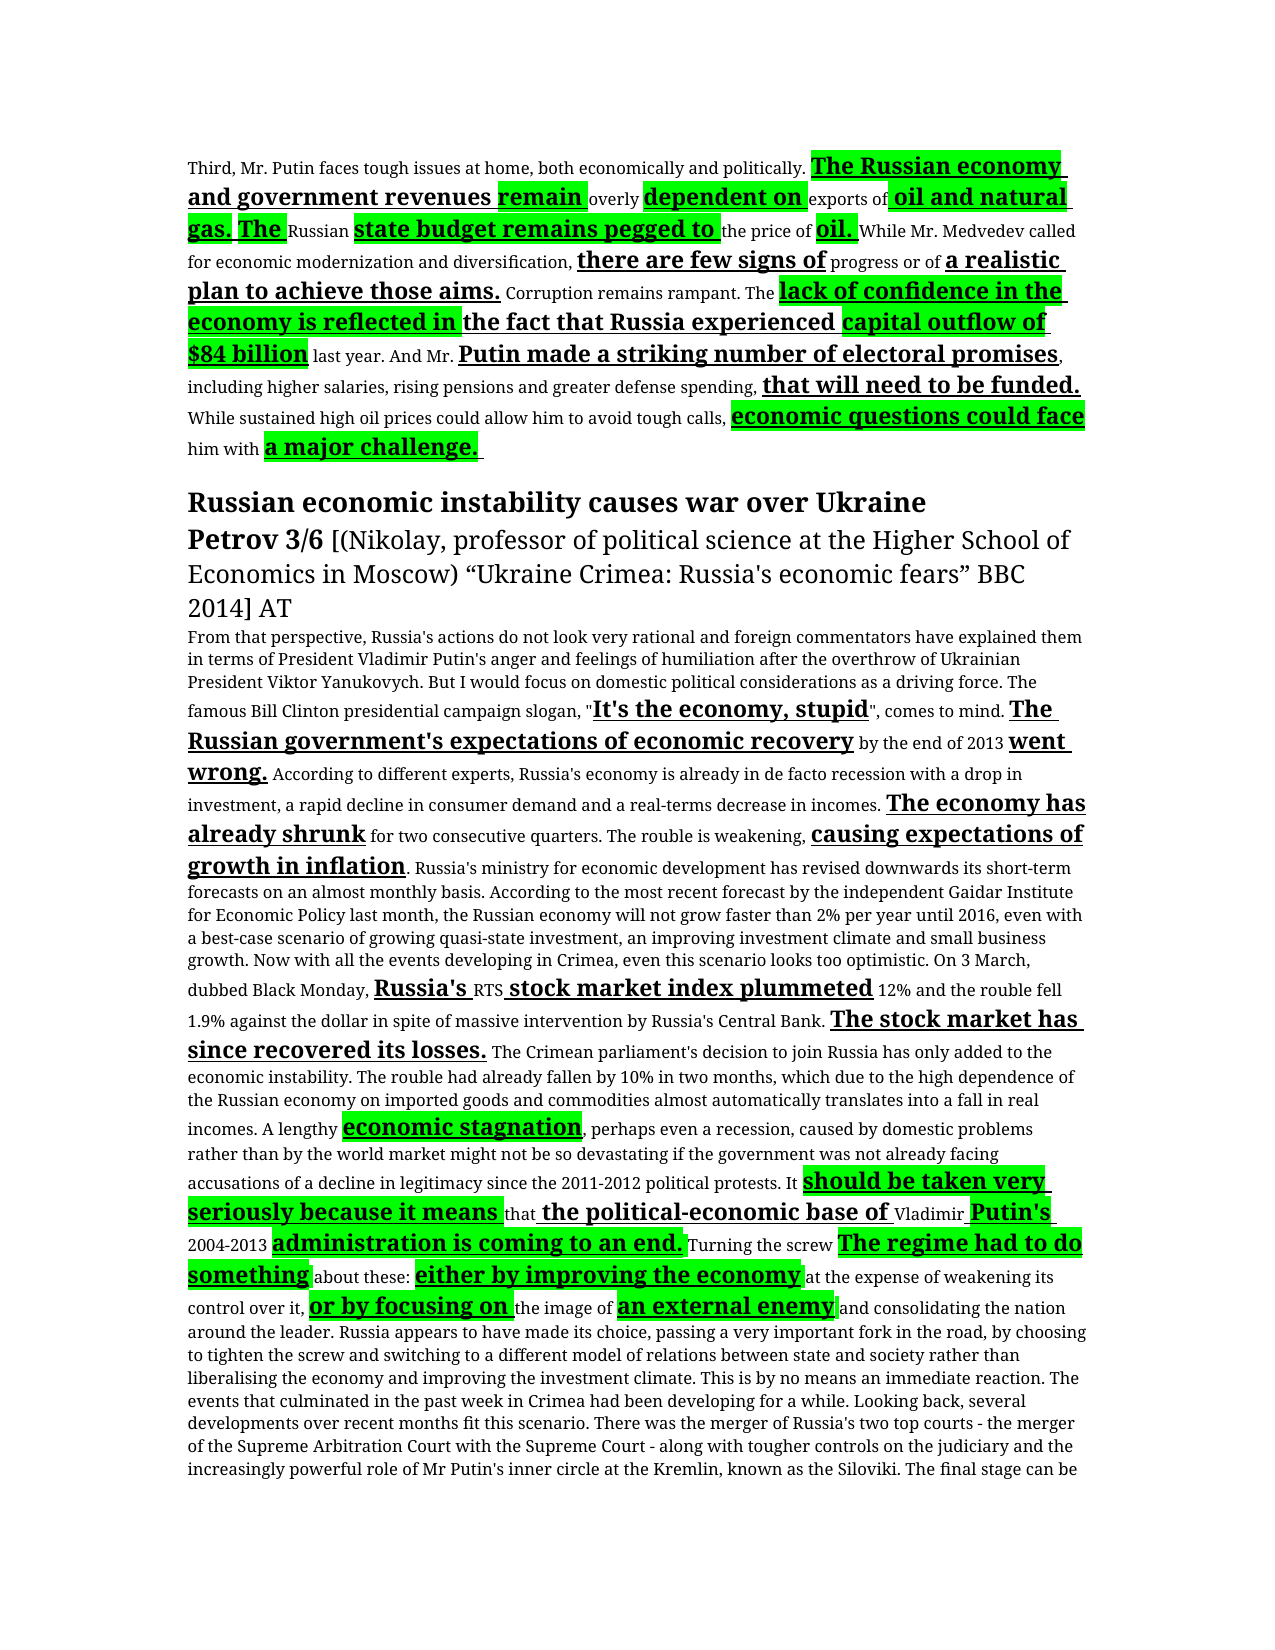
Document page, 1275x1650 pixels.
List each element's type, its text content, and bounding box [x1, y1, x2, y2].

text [187, 625, 1087, 1480]
text Petrov 3/6 [(Nikolay, professor of political science at the Higher School of Economics in Moscow) “Ukraine Crimea: Russia's economic fears” BBC 2014] AT [187, 520, 1087, 625]
subtitle Russian economic instability causes war over Ukraine [187, 483, 1087, 520]
text Third, Mr. Putin faces tough issues at home, both economically and politically. The Russian economy and government revenues remain overly dependent on exports of oil and natural gas. The Russian state budget remains pegged to the price of oil. While Mr. Medvedev called for economic modernization and diversification, there are few signs of progress or of a realistic plan to achieve those aims. Corruption remains rampant. The lack of confidence in the economy is reflected in the fact that Russia experienced capital outflow of $84 billion last year. And Mr. Putin made a striking number of electoral promises, including higher salaries, rising pensions and greater defense spending, that will need to be funded. While sustained high oil prices could allow him to avoid tough calls, economic questions could face him with a major challenge. [187, 150, 1087, 462]
